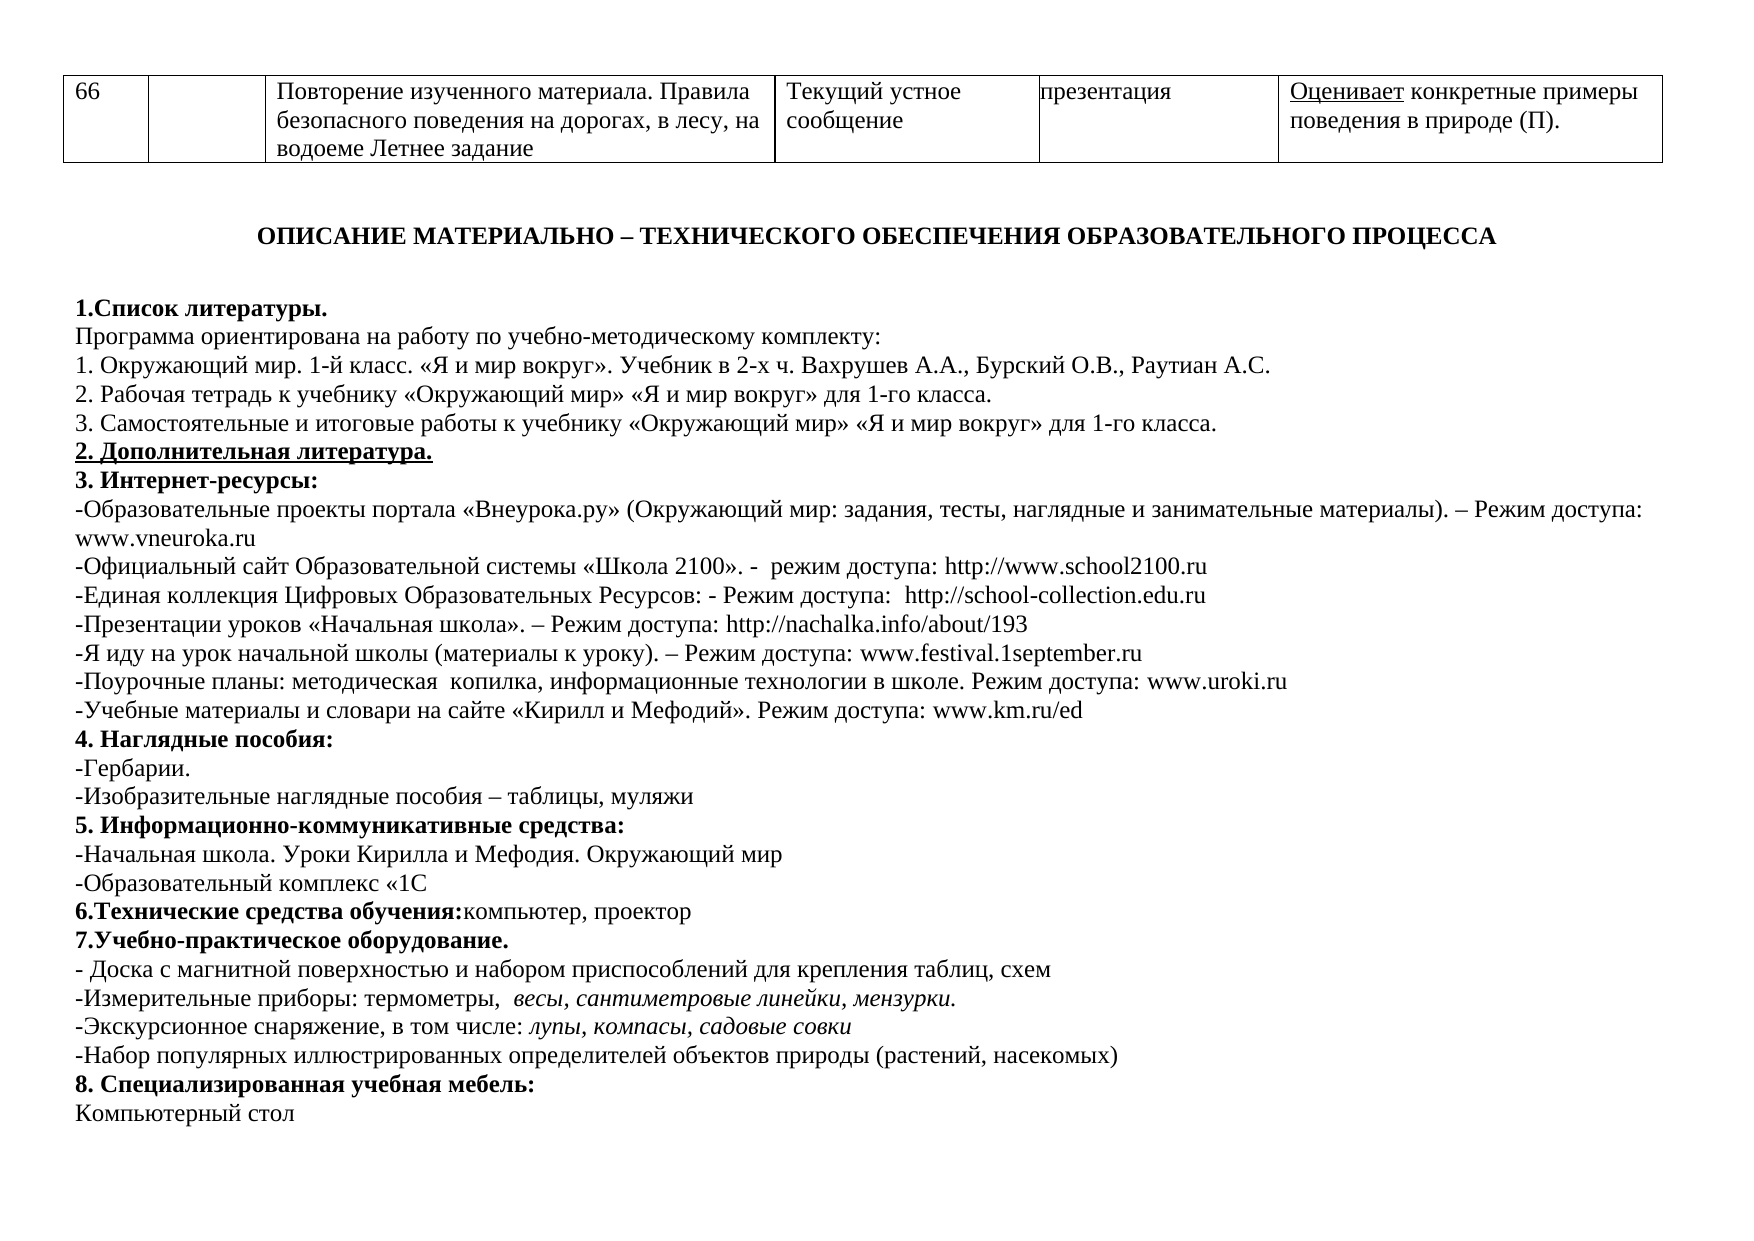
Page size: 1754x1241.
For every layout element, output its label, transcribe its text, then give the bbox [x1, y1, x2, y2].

text -Измерительные приборы: термометры, весы, сантиметровые линейки, мензурки. [75, 983, 1679, 1011]
table_cell Текущий устное сообщение [776, 76, 1039, 162]
text ОПИСАНИЕ МАТЕРИАЛЬНО – ТЕХНИЧЕСКОГО ОБЕСПЕЧЕНИЯ ОБРАЗОВАТЕЛЬНОГО ПРОЦЕССА [75, 221, 1679, 249]
text 3. Интернет-ресурсы: [75, 465, 1679, 494]
text 1.Список литературы. [75, 293, 1679, 321]
text -Единая коллекция Цифровых Образовательных Ресурсов: - Режим доступа: http://school-collection.edu.ru [75, 580, 1679, 609]
text 5. Информационно-коммуникативные средства: [75, 810, 1679, 839]
text -Я иду на урок начальной школы (материалы к уроку). – Режим доступа: www.festival.1september.ru [75, 638, 1679, 666]
text -Образовательные проекты портала «Внеурока.ру» (Окружающий мир: задания, тесты, наглядные и занимательные материалы). – Режим доступа: www.vneuroka.ru [75, 494, 1679, 551]
text 2. Дополнительная литература. [75, 436, 1679, 465]
text 2. Рабочая тетрадь к учебнику «Окружающий мир» «Я и мир вокруг» для 1-го класса. [75, 379, 1679, 408]
text 1. Окружающий мир. 1-й класс. «Я и мир вокруг». Учебник в 2-х ч. Вахрушев А.А., Бурский О.В., Раутиан А.С. [75, 350, 1679, 379]
text -Образовательный комплекс «1С [75, 868, 1679, 896]
text 8. Специализированная учебная мебель: [75, 1069, 1679, 1098]
text -Презентации уроков «Начальная школа». – Режим доступа: http://nachalka.info/about/193 [75, 609, 1679, 638]
table_cell Оценивает конкретные примеры поведения в природе (П). [1279, 76, 1662, 162]
text -Гербарии. [75, 753, 1679, 781]
text -Экскурсионное снаряжение, в том числе: лупы, компасы, садовые совки [75, 1011, 1679, 1040]
table_cell презентация [1040, 76, 1278, 162]
text -Набор популярных иллюстрированных определителей объектов природы (растений, насекомых) [75, 1040, 1679, 1069]
text - Доска с магнитной поверхностью и набором приспособлений для крепления таблиц, схем [75, 954, 1679, 983]
text 6.Технические средства обучения:компьютер, проектор [75, 896, 1679, 925]
text -Учебные материалы и словари на сайте «Кирилл и Мефодий». Режим доступа: www.km.ru/ed [75, 695, 1679, 724]
text 4. Наглядные пособия: [75, 724, 1679, 753]
table_cell Повторение изученного материала. Правила безопасного поведения на дорогах, в лесу, на водоеме Летнее задание [266, 76, 774, 162]
text 3. Самостоятельные и итоговые работы к учебнику «Окружающий мир» «Я и мир вокруг» для 1-го класса. [75, 408, 1679, 436]
text -Официальный сайт Образовательной системы «Школа 2100». - режим доступа: http://www.school2100.ru [75, 551, 1679, 580]
text Программа ориентирована на работу по учебно-методическому комплекту: [75, 321, 1679, 350]
text -Начальная школа. Уроки Кирилла и Мефодия. Окружающий мир [75, 839, 1679, 868]
table_cell 66 [64, 76, 148, 162]
table_cell [149, 76, 265, 162]
text Компьютерный стол [75, 1098, 1679, 1126]
text -Поурочные планы: методическая копилка, информационные технологии в школе. Режим доступа: www.uroki.ru [75, 666, 1679, 695]
text 7.Учебно-практическое оборудование. [75, 925, 1679, 954]
text -Изобразительные наглядные пособия – таблицы, муляжи [75, 781, 1679, 810]
